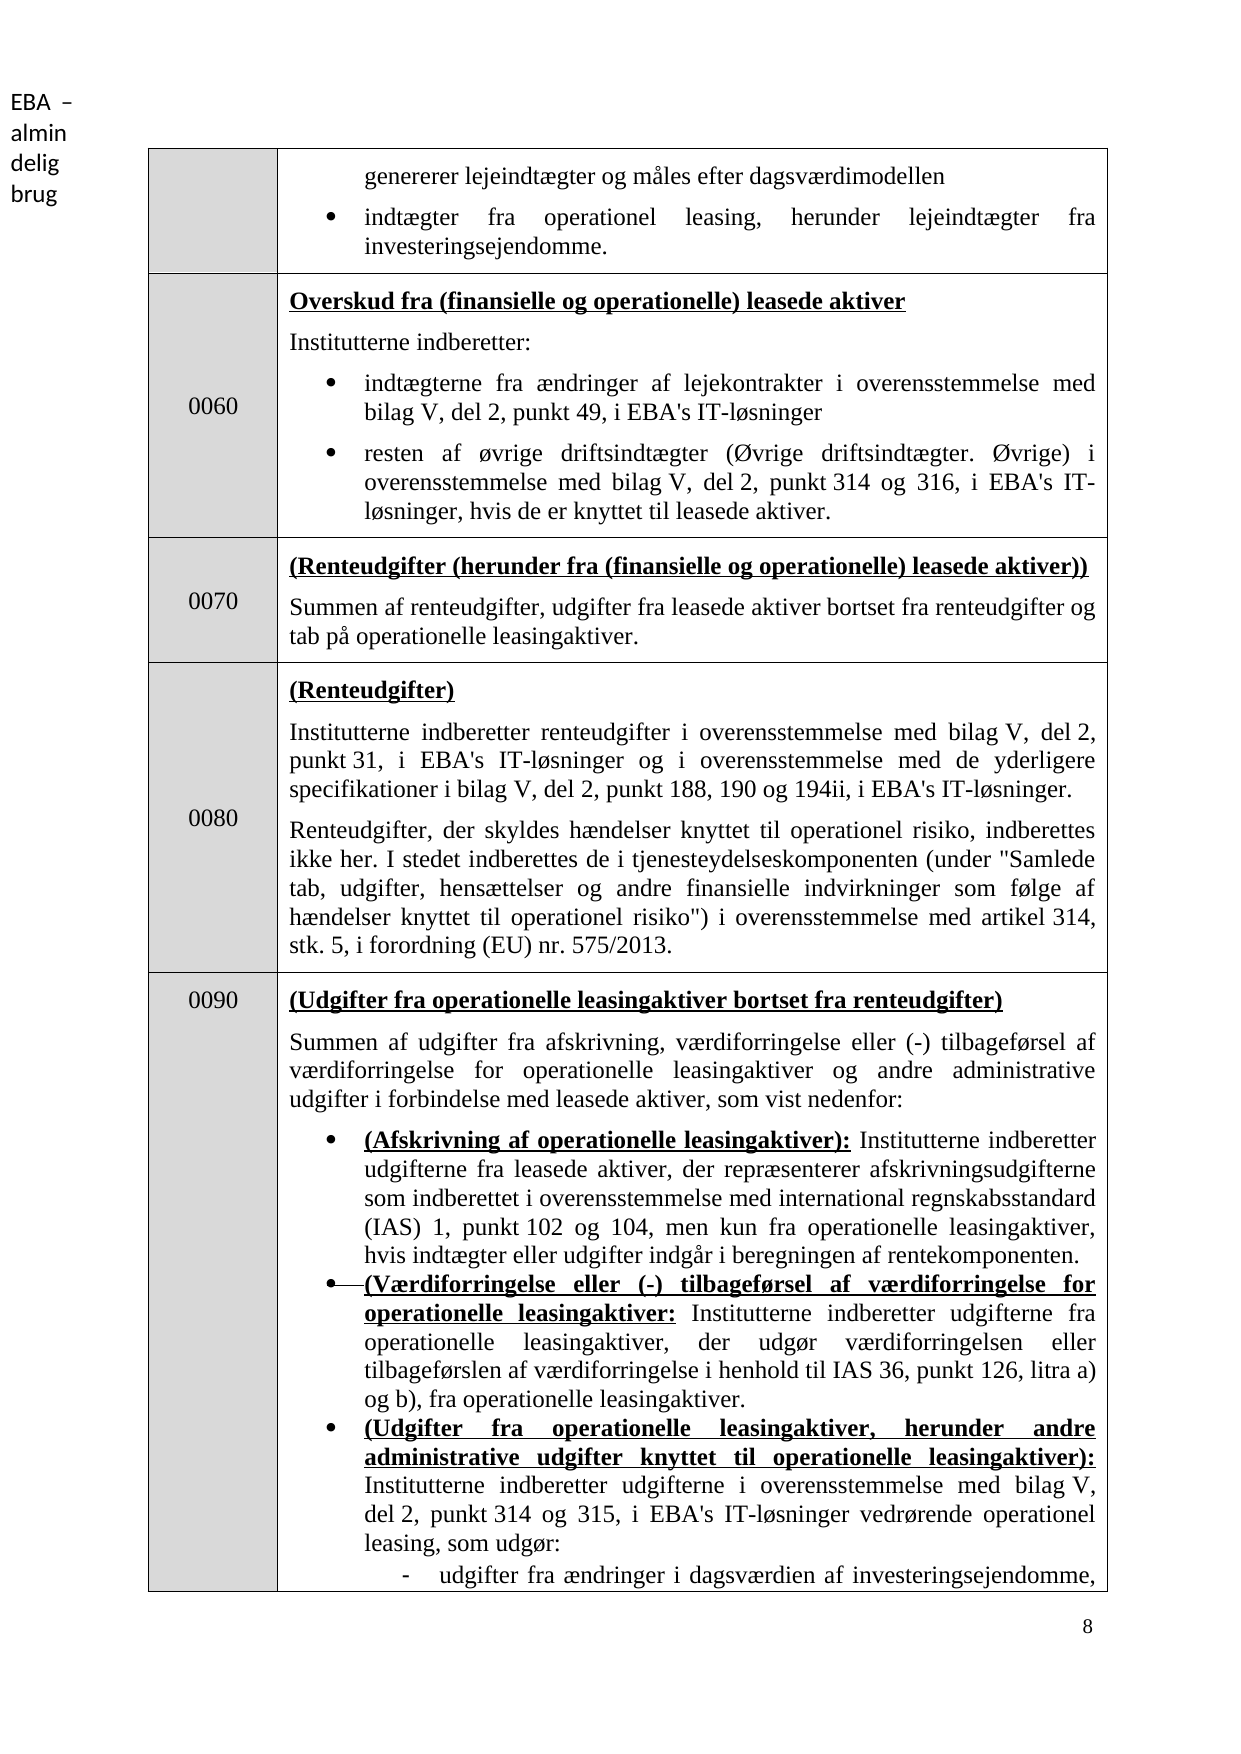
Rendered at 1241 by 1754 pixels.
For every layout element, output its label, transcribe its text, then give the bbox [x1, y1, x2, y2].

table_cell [278, 973, 1107, 1591]
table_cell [278, 149, 1107, 272]
table_cell (Renteudgifter (herunder fra (finansielle og operationelle) leasede aktiver)) Summen af renteudgifter, udgifter fra leasede aktiver bortset fra renteudgifter og tab på operationelle leasingaktiver. [278, 538, 1107, 662]
table_cell (Renteudgifter) Institutterne indberetter renteudgifter i overensstemmelse med bilag V, del 2, punkt 31, i EBA's IT-løsninger og i overensstemmelse med de yderligere specifikationer i bilag V, del 2, punkt 188, 190 og 194ii, i EBA's IT-løsninger. Renteudgifter, der skyldes hændelser knyttet til operationel risiko, indberettes ikke her. I stedet indberettes de i tjenesteydelseskomponenten (under "Samlede tab, udgifter, hensættelser og andre finansielle indvirkninger som følge af hændelser knyttet til operationel risiko") i overensstemmelse med artikel 314, stk. 5, i forordning (EU) nr. 575/2013. [278, 663, 1107, 972]
table_cell 0080 [149, 663, 277, 972]
table_cell Overskud fra (finansielle og operationelle) leasede aktiver Institutterne indberetter: indtægterne fra ændringer af lejekontrakter i overensstemmelse med bilag V, del 2, punkt 49, i EBA's IT-løsninger resten af øvrige driftsindtægter (Øvrige driftsindtægter. Øvrige) i overensstemmelse med bilag V, del 2, punkt 314 og 316, i EBA's IT-løsninger, hvis de er knyttet til leasede aktiver. [278, 274, 1107, 537]
table_cell 0090 [149, 973, 277, 1591]
table_cell 0060 [149, 274, 277, 537]
table_cell 0050 [149, 149, 277, 272]
table_cell 0070 [149, 538, 277, 662]
